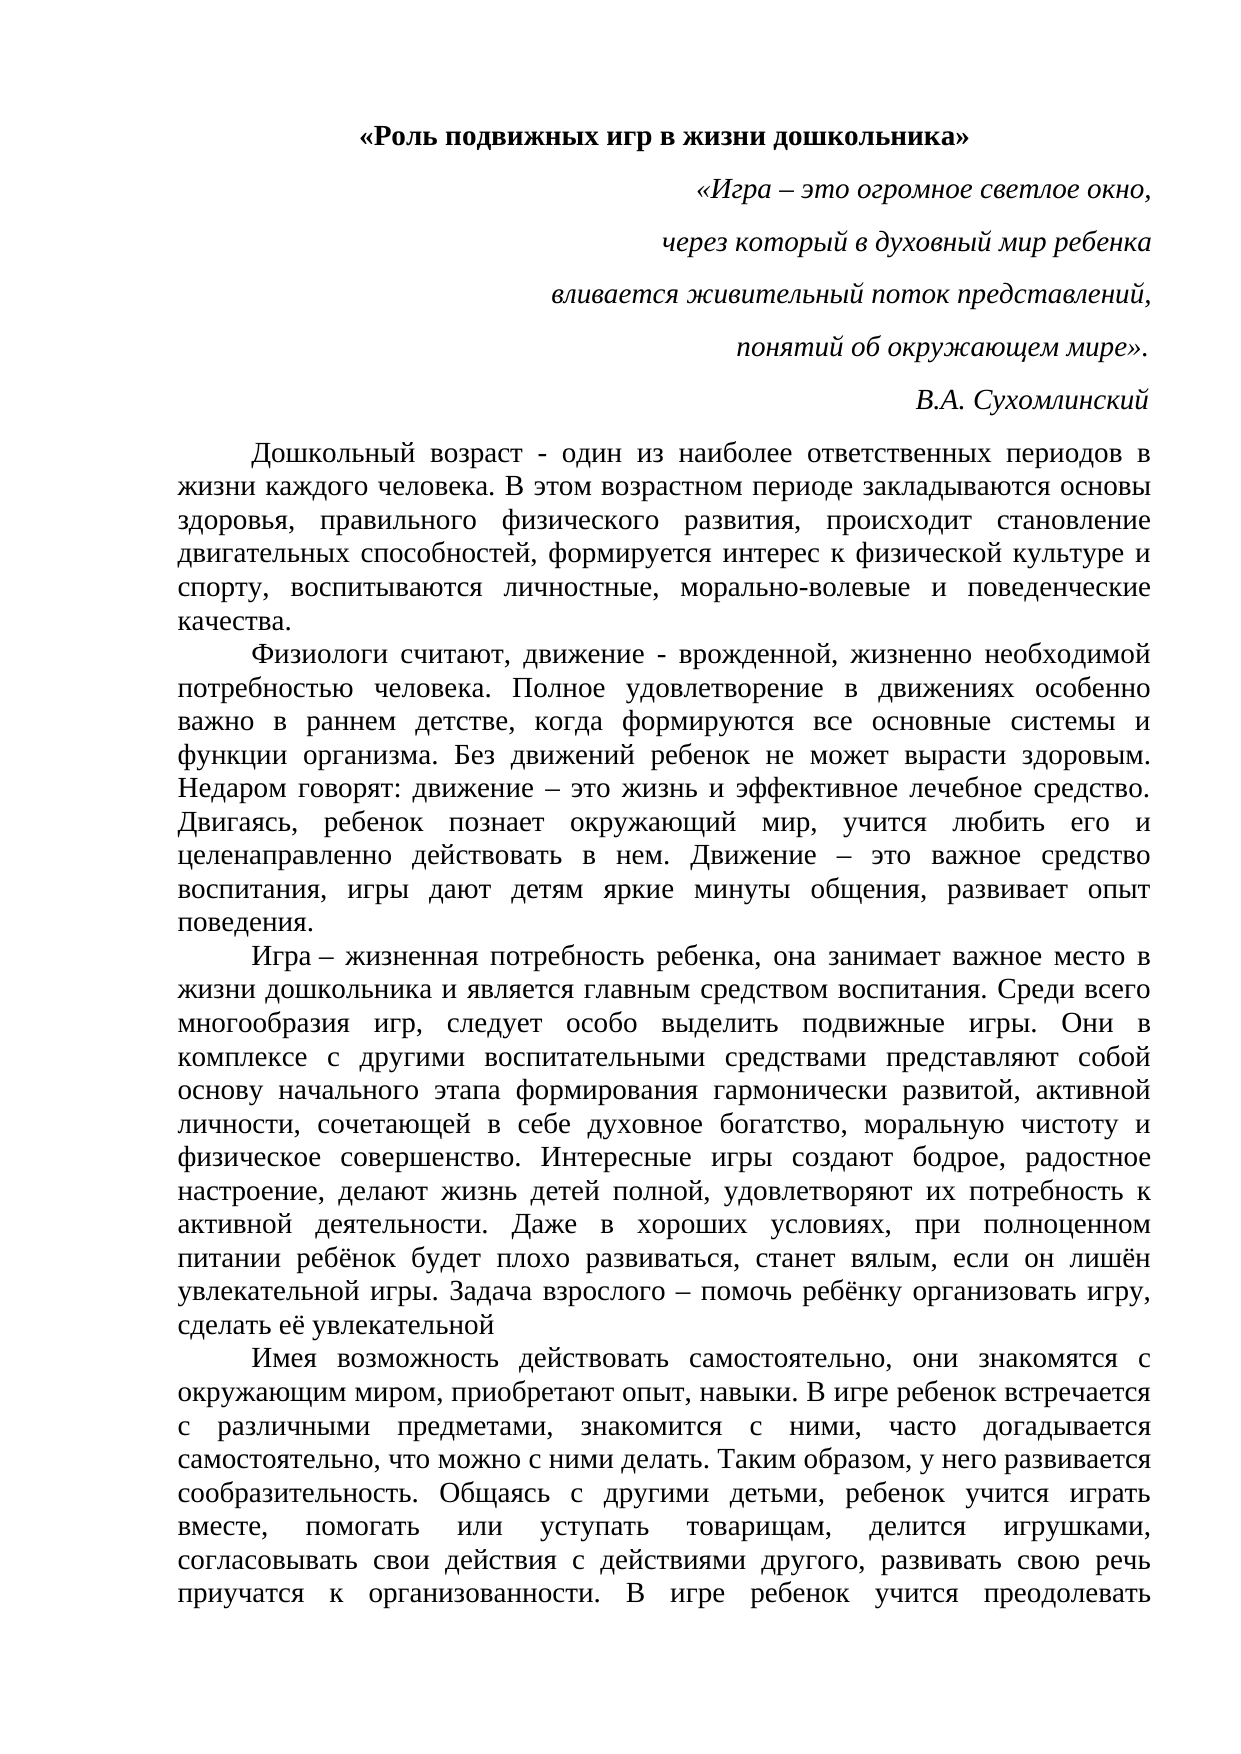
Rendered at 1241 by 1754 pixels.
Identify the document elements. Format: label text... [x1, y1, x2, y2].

text Физиологи считают, движение - врожденной, жизненно необходимой потребностью человека. Полное удовлетворение в движениях особенно важно в раннем детстве, когда формируются все основные системы и функции организма. Без движений ребенок не может вырасти здоровым. Недаром говорят: движение – это жизнь и эффективное лечебное средство. Двигаясь, ребенок познает окружающий мир, учится любить его и целенаправленно действовать в нем. Движение – это важное средство воспитания, игры дают детям яркие минуты общения, развивает опыт поведения. [177, 636, 1152, 938]
text Дошкольный возраст - один из наиболее ответственных периодов в жизни каждого человека. В этом возрастном периоде закладываются основы здоровья, правильного физического развития, происходит становление двигательных способностей, формируется интерес к физической культуре и спорту, воспитываются личностные, морально-волевые и поведенческие качества. [177, 435, 1152, 636]
text «Игра – это огромное светлое окно, [177, 171, 1152, 204]
text Игра – жизненная потребность ребенка, она занимает важное место в жизни дошкольника и является главным средством воспитания. Среди всего многообразия игр, следует особо выделить подвижные игры. Они в комплексе с другими воспитательными средствами представляют собой основу начального этапа формирования гармонически развитой, активной личности, сочетающей в себе духовное богатство, моральную чистоту и физическое совершенство. Интересные игры создают бодрое, радостное настроение, делают жизнь детей полной, удовлетворяют их потребность к активной деятельности. Даже в хороших условиях, при полноценном питании ребёнок будет плохо развиваться, станет вялым, если он лишён увлекательной игры. Задача взрослого – помочь ребёнку организовать игру, сделать её увлекательной [177, 938, 1152, 1341]
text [177, 1341, 1152, 1609]
text понятий об окружающем мире». [177, 329, 1152, 363]
text через который в духовный мир ребенка [177, 224, 1152, 257]
text В.А. Сухомлинский [177, 382, 1152, 416]
text вливается живительный поток представлений, [177, 277, 1152, 310]
text «Роль подвижных игр в жизни дошкольника» [177, 118, 1152, 152]
